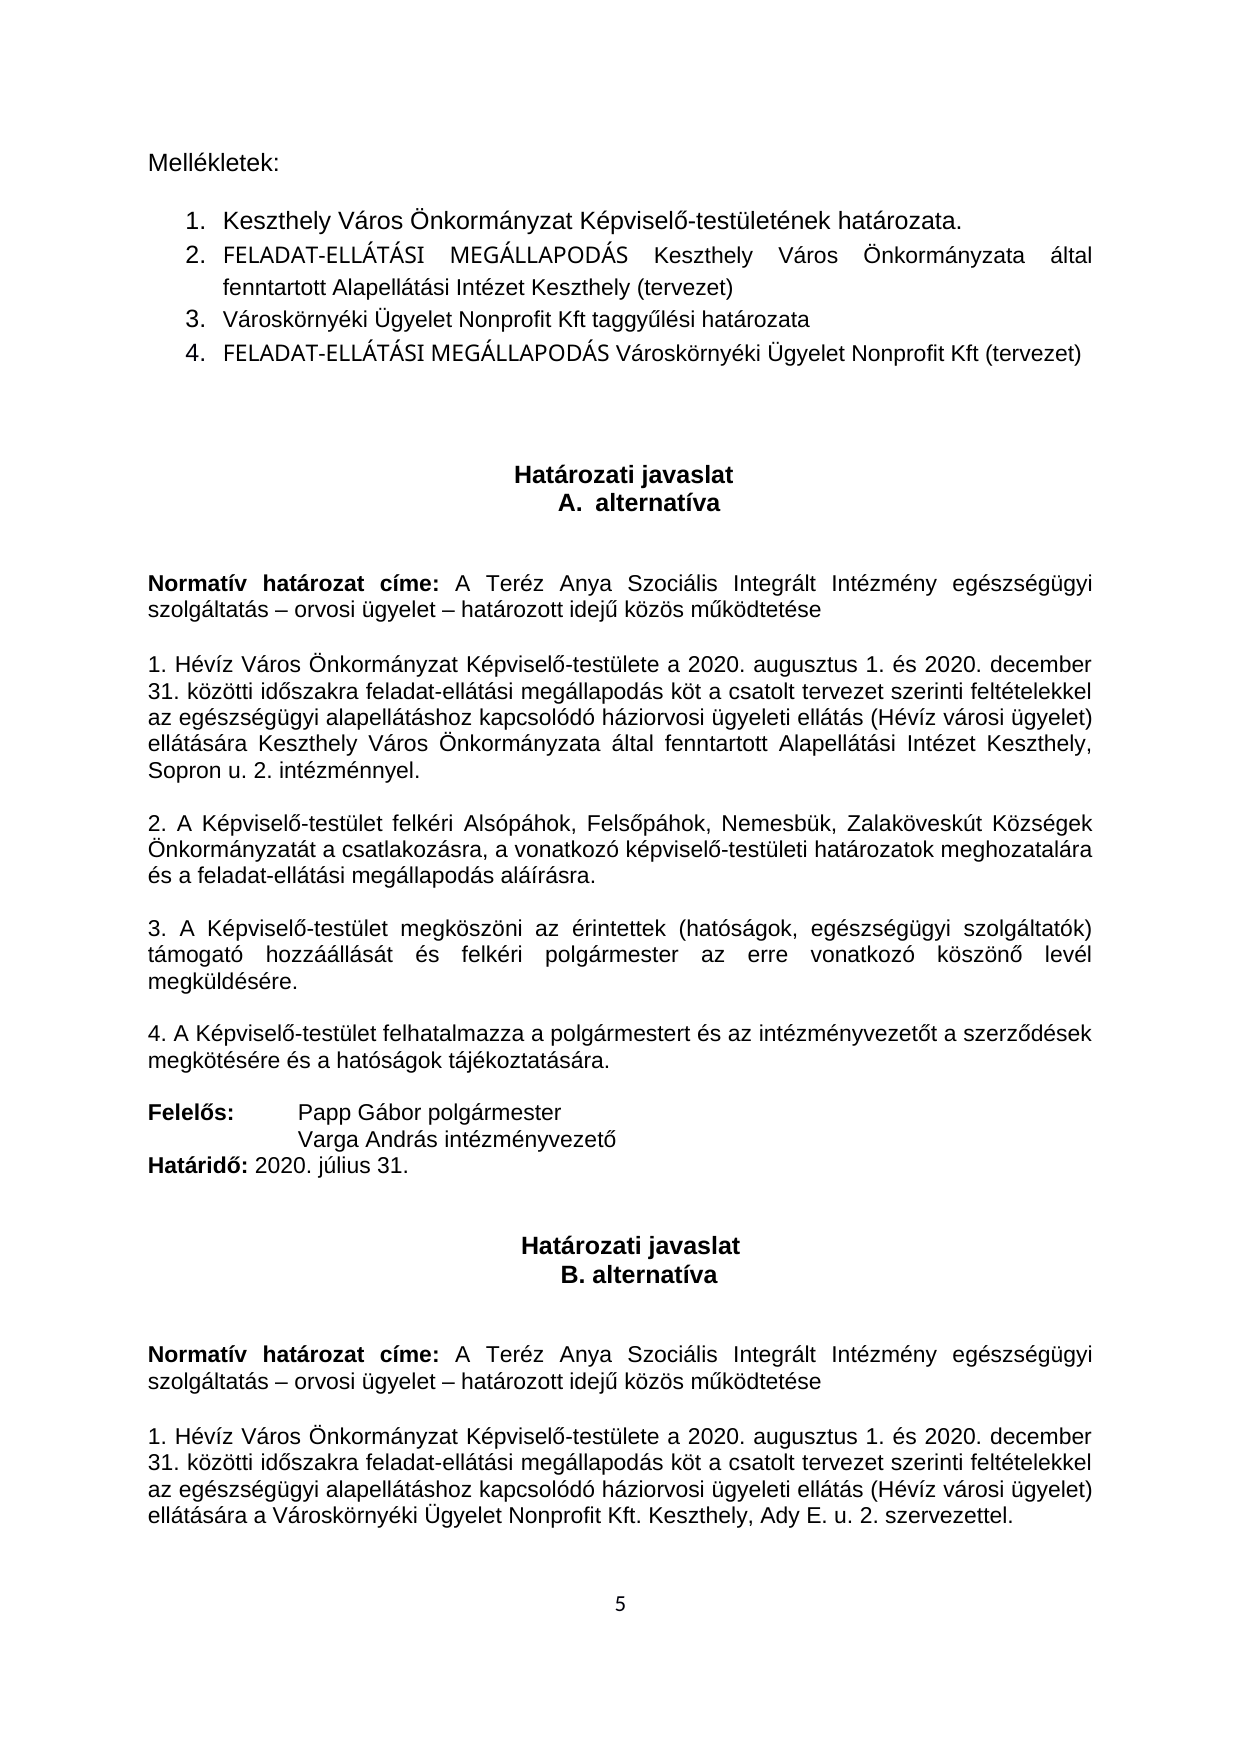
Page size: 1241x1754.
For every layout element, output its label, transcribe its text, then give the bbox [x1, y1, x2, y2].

text Normatív határozat címe: A Teréz Anya Szociális Integrált Intézmény egészségügyi szolgáltatás – orvosi ügyelet – határozott idejű közös működtetése [148, 1341, 1093, 1394]
list alternatíva [185, 488, 1093, 517]
text Határozati javaslat [148, 1231, 1093, 1260]
text Határidő: 2020. július 31. [148, 1152, 1093, 1178]
text 1. Hévíz Város Önkormányzat Képviselő-testülete a 2020. augusztus 1. és 2020. december 31. közötti időszakra feladat-ellátási megállapodás köt a csatolt tervezet szerinti feltételekkel az egészségügyi alapellátáshoz kapcsolódó háziorvosi ügyeleti ellátás (Hévíz városi ügyelet) ellátására Keszthely Város Önkormányzata által fenntartott Alapellátási Intézet Keszthely, Sopron u. 2. intézménnyel. [148, 651, 1093, 783]
text Mellékletek: [148, 148, 1093, 176]
text B. alternatíva [185, 1260, 1093, 1289]
text Felelős: Papp Gábor polgármester [148, 1099, 1093, 1126]
list FELADAT-ELLÁTÁSI MEGÁLLAPODÁS Városkörnyéki Ügyelet Nonprofit Kft (tervezet) [185, 337, 1093, 368]
text 2. A Képviselő-testület felkéri Alsópáhok, Felsőpáhok, Nemesbük, Zalaköveskút Községek Önkormányzatát a csatlakozásra, a vonatkozó képviselő-testületi határozatok meghozatalára és a feladat-ellátási megállapodás aláírásra. [148, 809, 1093, 888]
list Keszthely Város Önkormányzat Képviselő-testületének határozata. [185, 206, 1093, 234]
list Városkörnyéki Ügyelet Nonprofit Kft taggyűlési határozata [185, 304, 1093, 333]
text Varga András intézményvezető [223, 1126, 1093, 1152]
text 4. A Képviselő-testület felhatalmazza a polgármestert és az intézményvezetőt a szerződések megkötésére és a hatóságok tájékoztatására. [148, 1020, 1093, 1073]
list Határozati javaslat [223, 460, 1093, 488]
list FELADAT-ELLÁTÁSI MEGÁLLAPODÁS Keszthely Város Önkormányzata által fenntartott Alapellátási Intézet Keszthely (tervezet) [185, 239, 1093, 300]
text 3. A Képviselő-testület megköszöni az érintettek (hatóságok, egészségügyi szolgáltatók) támogató hozzáállását és felkéri polgármester az erre vonatkozó köszönő levél megküldésére. [148, 915, 1093, 994]
text Normatív határozat címe: A Teréz Anya Szociális Integrált Intézmény egészségügyi szolgáltatás – orvosi ügyelet – határozott idejű közös működtetése [148, 570, 1093, 623]
text 1. Hévíz Város Önkormányzat Képviselő-testülete a 2020. augusztus 1. és 2020. december 31. közötti időszakra feladat-ellátási megállapodás köt a csatolt tervezet szerinti feltételekkel az egészségügyi alapellátáshoz kapcsolódó háziorvosi ügyeleti ellátás (Hévíz városi ügyelet) ellátására a Városkörnyéki Ügyelet Nonprofit Kft. Keszthely, Ady E. u. 2. szervezettel. [148, 1423, 1093, 1528]
